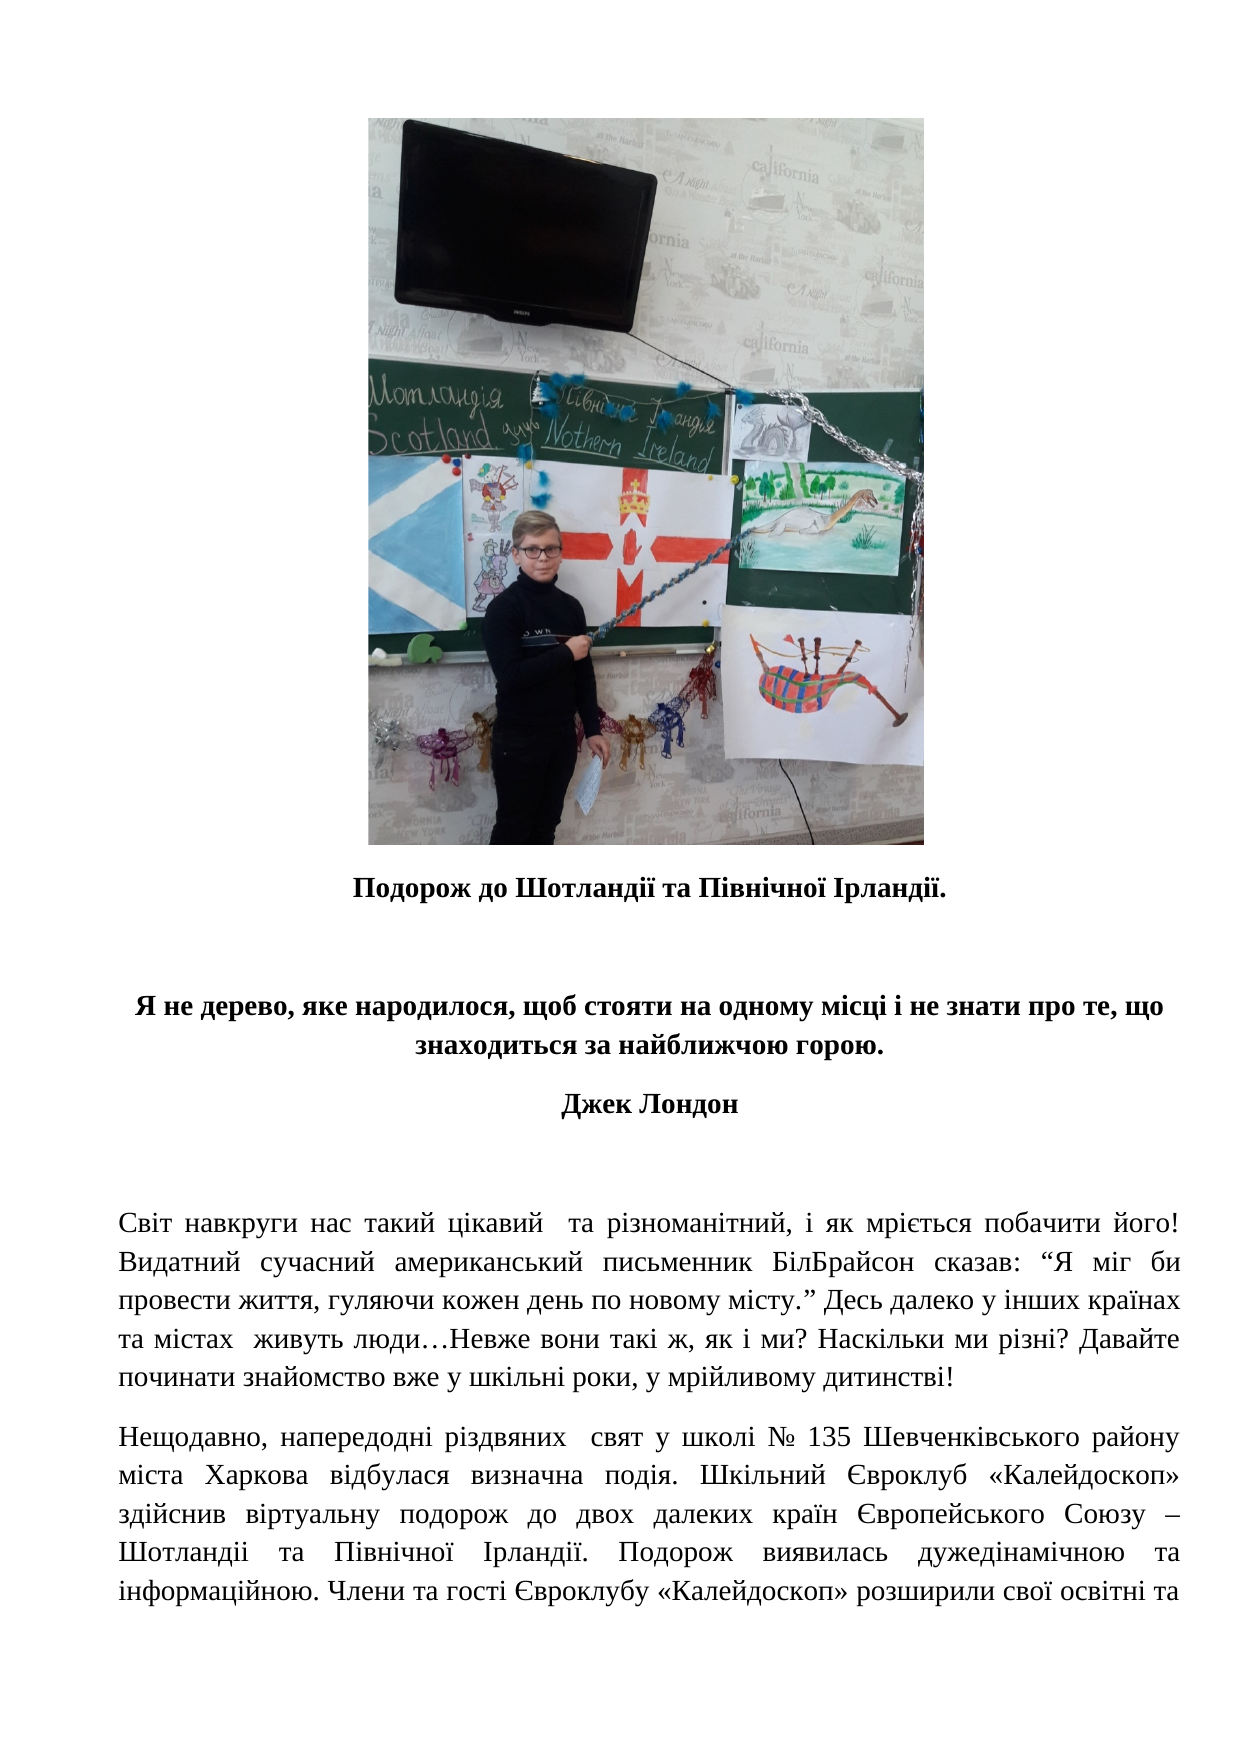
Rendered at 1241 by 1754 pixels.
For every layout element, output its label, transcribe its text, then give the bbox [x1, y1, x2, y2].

text Джек Лондон [118, 1086, 1181, 1120]
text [118, 1419, 1181, 1606]
picture [368, 118, 924, 845]
text Подорож до Шотландії та Північної Ірландії. [118, 870, 1181, 903]
text Я не дерево, яке народилося, щоб стояти на одному місці і не знати про те, що знаходиться за найближчою горою. [118, 988, 1181, 1061]
text Світ навкруги нас такий цікавий та різноманітний, і як мріється побачити його!Видатний сучасний американський письменник БілБрайсон сказав: “Я міг би провести життя, гуляючи кожен день по новому місту.” Десь далеко у інших країнах та містах живуть люди…Невже вони такі ж, як і ми? Наскільки ми різні? Давайте починати знайомство вже у шкільні роки, у мрійливому дитинстві! [118, 1205, 1181, 1393]
